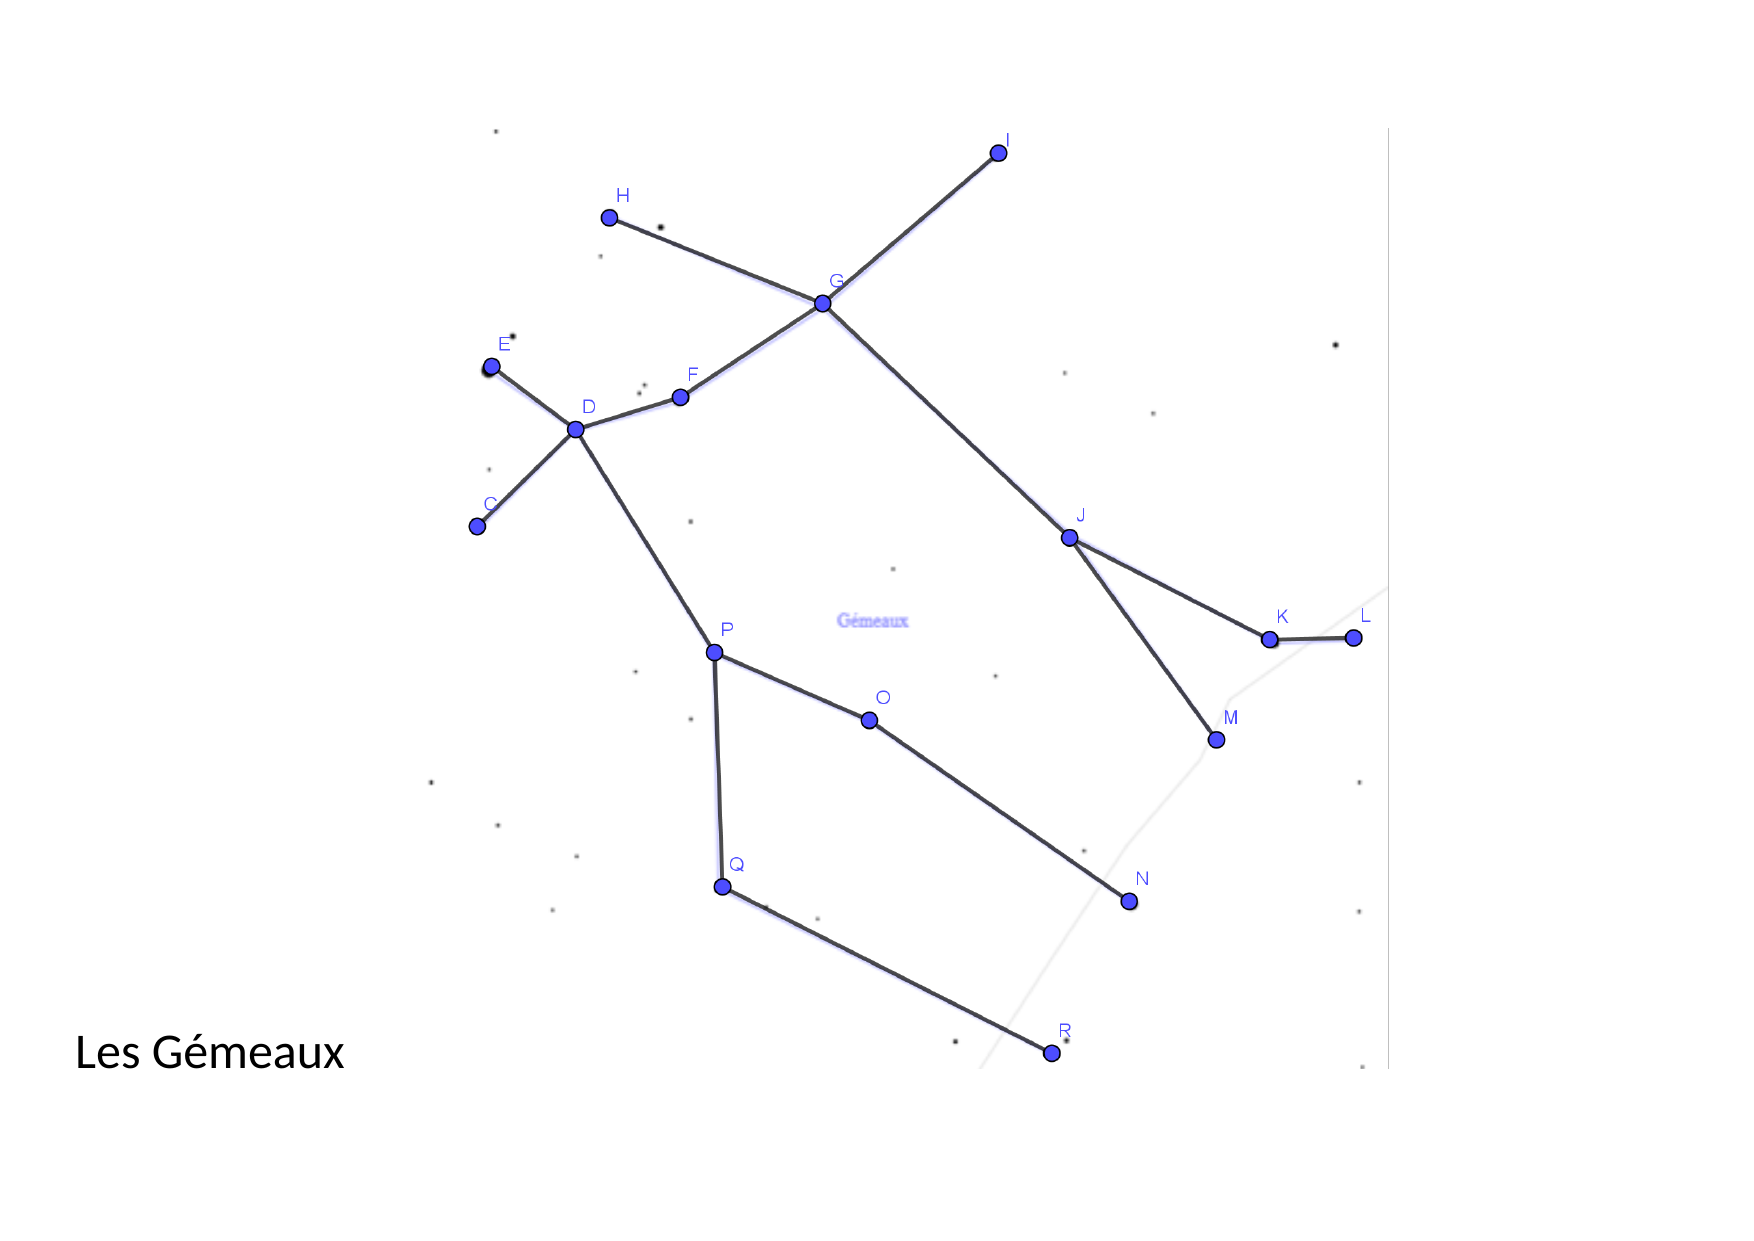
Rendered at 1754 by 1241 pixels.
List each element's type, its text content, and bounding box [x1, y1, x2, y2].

picture [417, 128, 1431, 1069]
